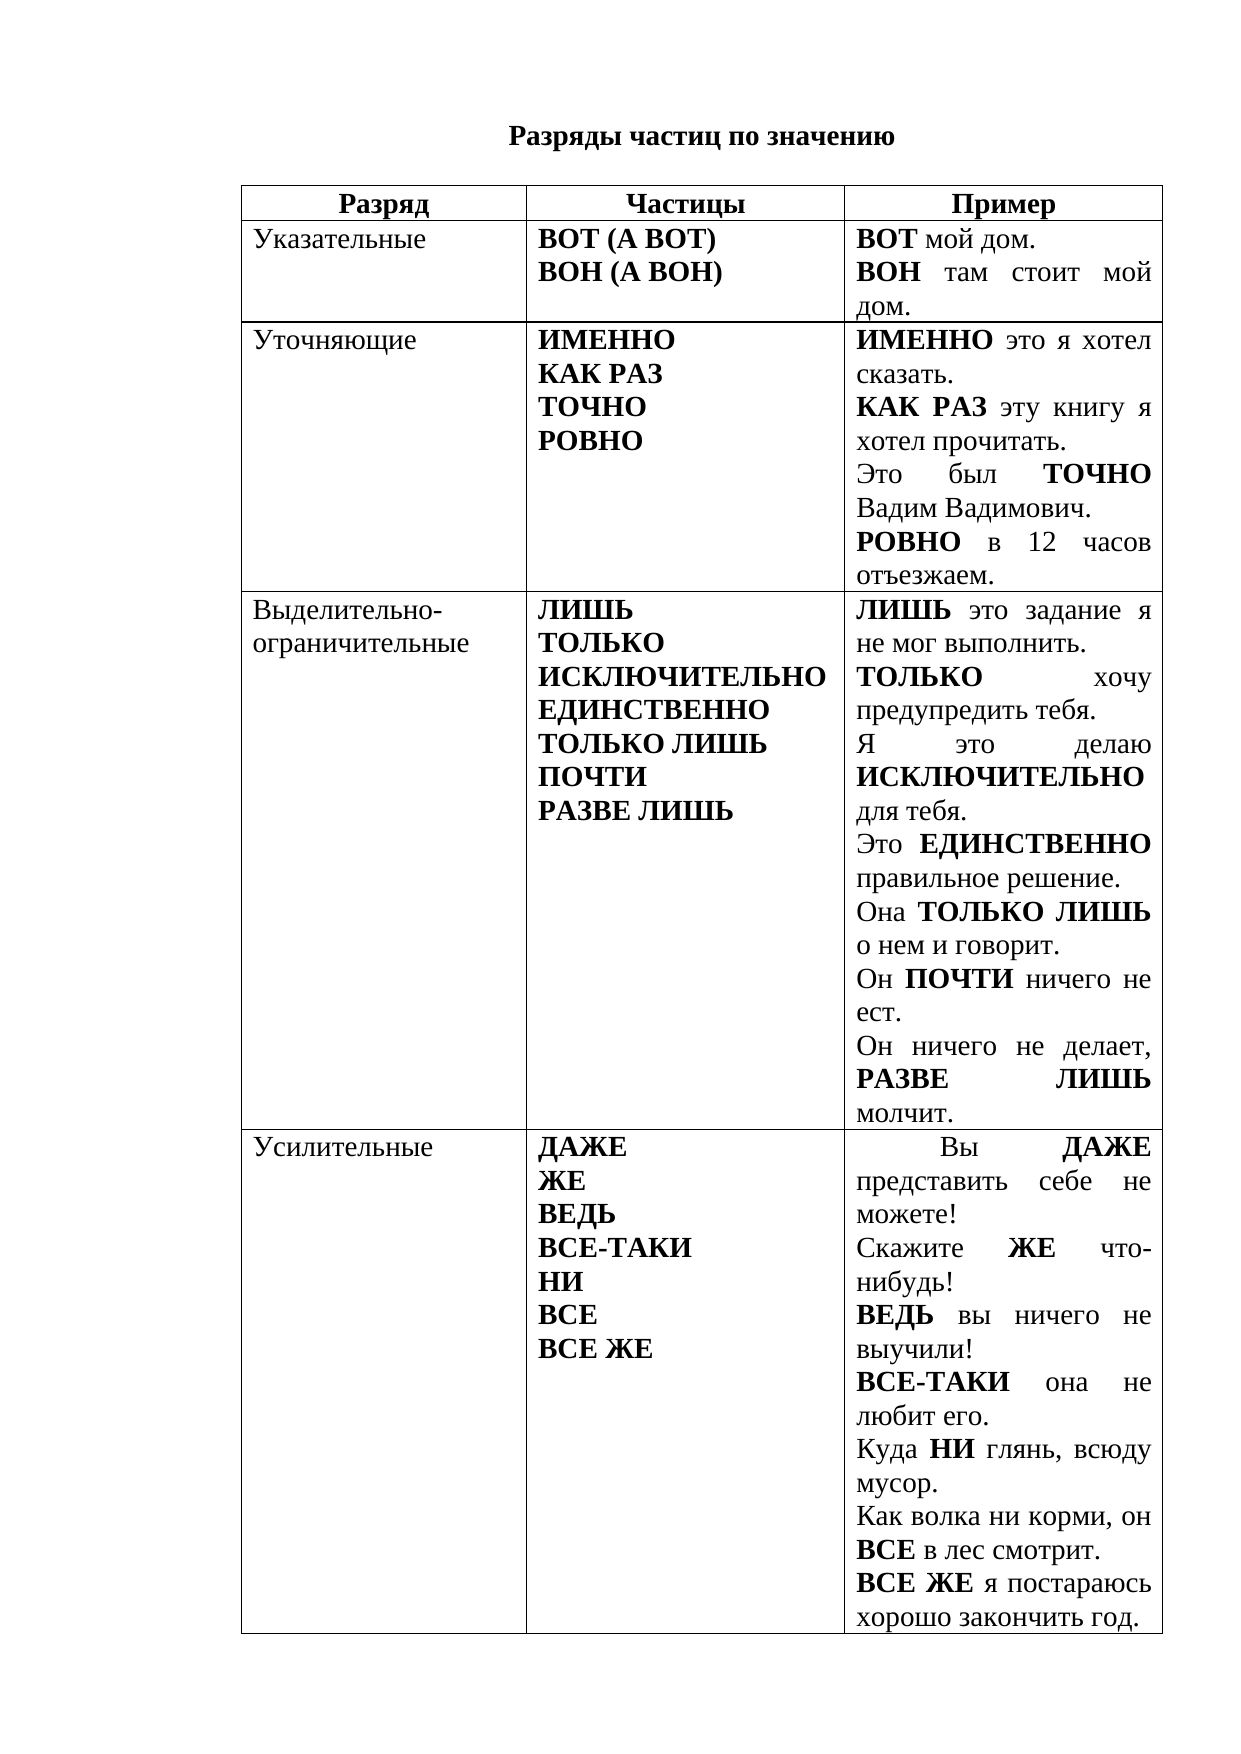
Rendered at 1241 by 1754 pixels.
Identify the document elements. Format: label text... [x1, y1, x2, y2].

table_cell ЛИШЬ это задание я не мог выполнить. ТОЛЬКО хочу предупредить тебя. Я это делаю ИСКЛЮЧИТЕЛЬНО для тебя. Это ЕДИНСТВЕННО правильное решение. Она ТОЛЬКО ЛИШЬ о нем и говорит. Он ПОЧТИ ничего не ест. Он ничего не делает, РАЗВЕ ЛИШЬ молчит. [845, 592, 1162, 1128]
table_cell Уточняющие [242, 323, 526, 591]
table_cell ЛИШЬ ТОЛЬКО ИСКЛЮЧИТЕЛЬНО ЕДИНСТВЕННО ТОЛЬКО ЛИШЬ ПОЧТИ РАЗВЕ ЛИШЬ [527, 592, 844, 1128]
table_cell ВОТ (А ВОТ) ВОН (А ВОН) [527, 221, 844, 321]
table_cell ИМЕННО это я хотел сказать. КАК РАЗ эту книгу я хотел прочитать. Это был ТОЧНО Вадим Вадимович. РОВНО в 12 часов отъезжаем. [845, 323, 1162, 591]
table_header Пример [845, 186, 1162, 220]
table_cell Вы ДАЖЕ представить себе не можете! Скажите ЖЕ что-нибудь! ВЕДЬ вы ничего не выучили! ВСЕ-ТАКИ она не любит его. Куда НИ глянь, всюду мусор. Как волка ни корми, он ВСЕ в лес смотрит. ВСЕ ЖЕ я постараюсь хорошо закончить год. [845, 1130, 1162, 1633]
table_header Частицы [527, 186, 844, 220]
table_cell ИМЕННО КАК РАЗ ТОЧНО РОВНО [527, 323, 844, 591]
table_header Разряд [242, 186, 526, 220]
table_cell ДАЖЕ ЖЕ ВЕДЬ ВСЕ-ТАКИ НИ ВСЕ ВСЕ ЖЕ [527, 1130, 844, 1633]
table_cell ВОТ мой дом. ВОН там стоит мой дом. [845, 221, 1162, 321]
table_cell Указательные [242, 221, 526, 321]
table_cell Выделительно-ограничительные [242, 592, 526, 1128]
table_cell Усилительные [242, 1130, 526, 1633]
text Разряды частиц по значению [252, 118, 1152, 152]
